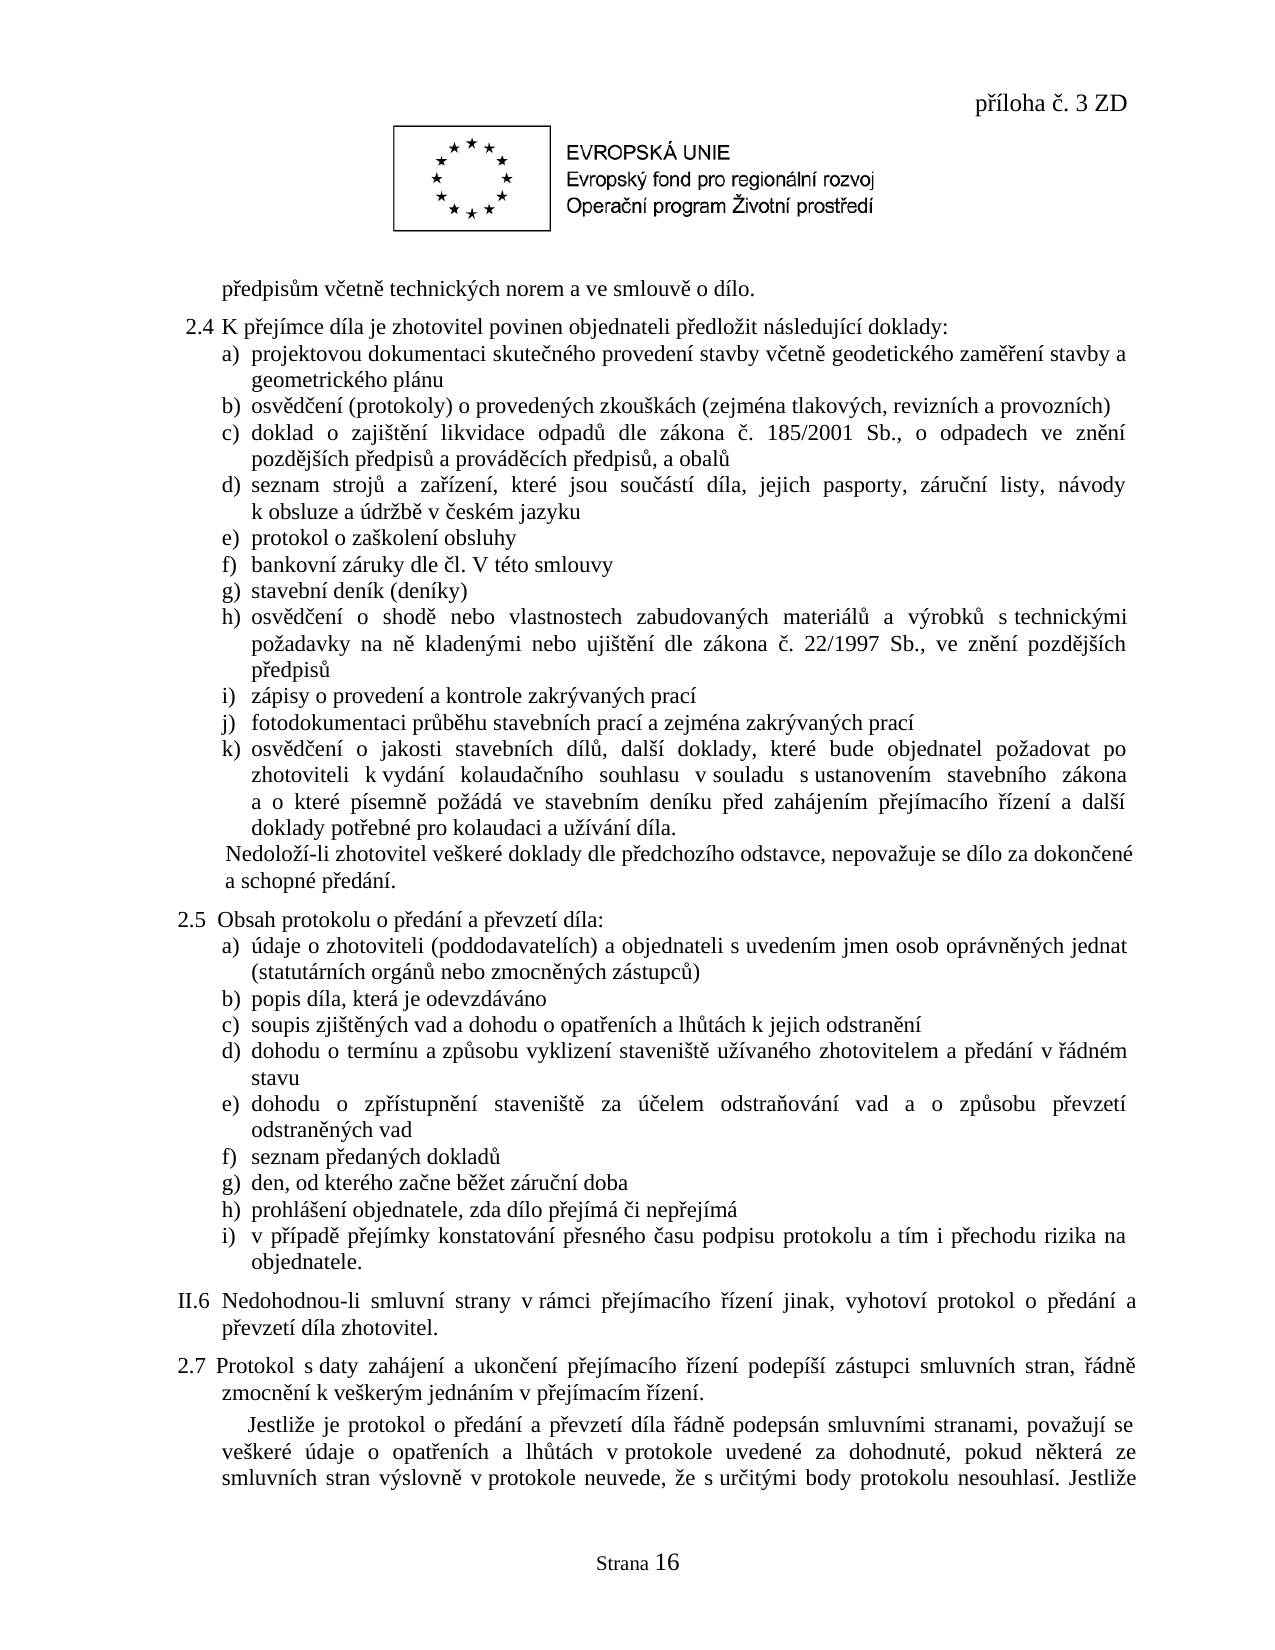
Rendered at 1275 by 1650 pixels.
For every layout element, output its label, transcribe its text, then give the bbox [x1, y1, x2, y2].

list bankovní záruky dle čl. V této smlouvy [222, 551, 1127, 577]
list stavební deník (deníky) [222, 577, 1127, 603]
list soupis zjištěných vad a dohodu o opatřeních a lhůtách k jejich odstranění [222, 1011, 1127, 1037]
list popis díla, která je odevzdáváno [222, 985, 1127, 1011]
list seznam strojů a zařízení, které jsou součástí díla, jejich pasporty, záruční listy, návody k obsluze a údržbě v českém jazyku [222, 472, 1127, 524]
list dohodu o zpřístupnění staveniště za účelem odstraňování vad a o způsobu převzetí odstraněných vad [222, 1090, 1127, 1143]
list fotodokumentaci průběhu stavebních prací a zejména zakrývaných prací [222, 709, 1127, 735]
list zápisy o provedení a kontrole zakrývaných prací [222, 682, 1127, 709]
text Nedoloží-li zhotovitel veškeré doklady dle předchozího odstavce, nepovažuje se dílo za dokončené [148, 841, 1137, 867]
list osvědčení o shodě nebo vlastnostech zabudovaných materiálů a výrobků s technickými požadavky na ně kladenými nebo ujištění dle zákona č. 22/1997 Sb., ve znění pozdějších předpisů [222, 603, 1127, 682]
text 2.7 Protokol s daty zahájení a ukončení přejímacího řízení podepíší zástupci smluvních stran, řádně zmocnění k veškerým jednáním v přejímacím řízení. [177, 1352, 1137, 1405]
list doklad o zajištění likvidace odpadů dle zákona č. 185/2001 Sb., o odpadech ve znění pozdějších předpisů a prováděcích předpisů, a obalů [222, 419, 1127, 472]
list osvědčení o jakosti stavebních dílů, další doklady, které bude objednatel požadovat po zhotoviteli k vydání kolaudačního souhlasu v souladu s ustanovením stavebního zákona a o které písemně požádá ve stavebním deníku před zahájením přejímacího řízení a další doklady potřebné pro kolaudaci a užívání díla. [222, 735, 1127, 841]
list údaje o zhotoviteli (poddodavatelích) a objednateli s uvedením jmen osob oprávněných jednat (statutárních orgánů nebo zmocněných zástupců) [222, 932, 1127, 985]
list projektovou dokumentaci skutečného provedení stavby včetně geodetického zaměření stavby a geometrického plánu [222, 340, 1127, 392]
list seznam předaných dokladů [222, 1143, 1127, 1169]
list Nedohodnou-li smluvní strany v rámci přejímacího řízení jinak, vyhotoví protokol o předání a převzetí díla zhotovitel. [177, 1287, 1137, 1340]
list protokol o zaškolení obsluhy [222, 524, 1127, 551]
list prohlášení objednatele, zda dílo přejímá či nepřejímá [222, 1196, 1127, 1222]
list v případě přejímky konstatování přesného času podpisu protokolu a tím i přechodu rizika na objednatele. [222, 1222, 1127, 1275]
list dohodu o termínu a způsobu vyklizení staveniště užívaného zhotovitelem a předání v řádném stavu [222, 1037, 1127, 1090]
list den, od kterého začne běžet záruční doba [222, 1169, 1127, 1196]
text 2.5 Obsah protokolu o předání a převzetí díla: [177, 906, 1137, 932]
text a schopné předání. [148, 867, 1137, 893]
list osvědčení (protokoly) o provedených zkouškách (zejména tlakových, revizních a provozních) [222, 392, 1127, 419]
picture [387, 116, 888, 246]
text 2.4 K přejímce díla je zhotovitel povinen objednateli předložit následující doklady: [162, 313, 1127, 340]
